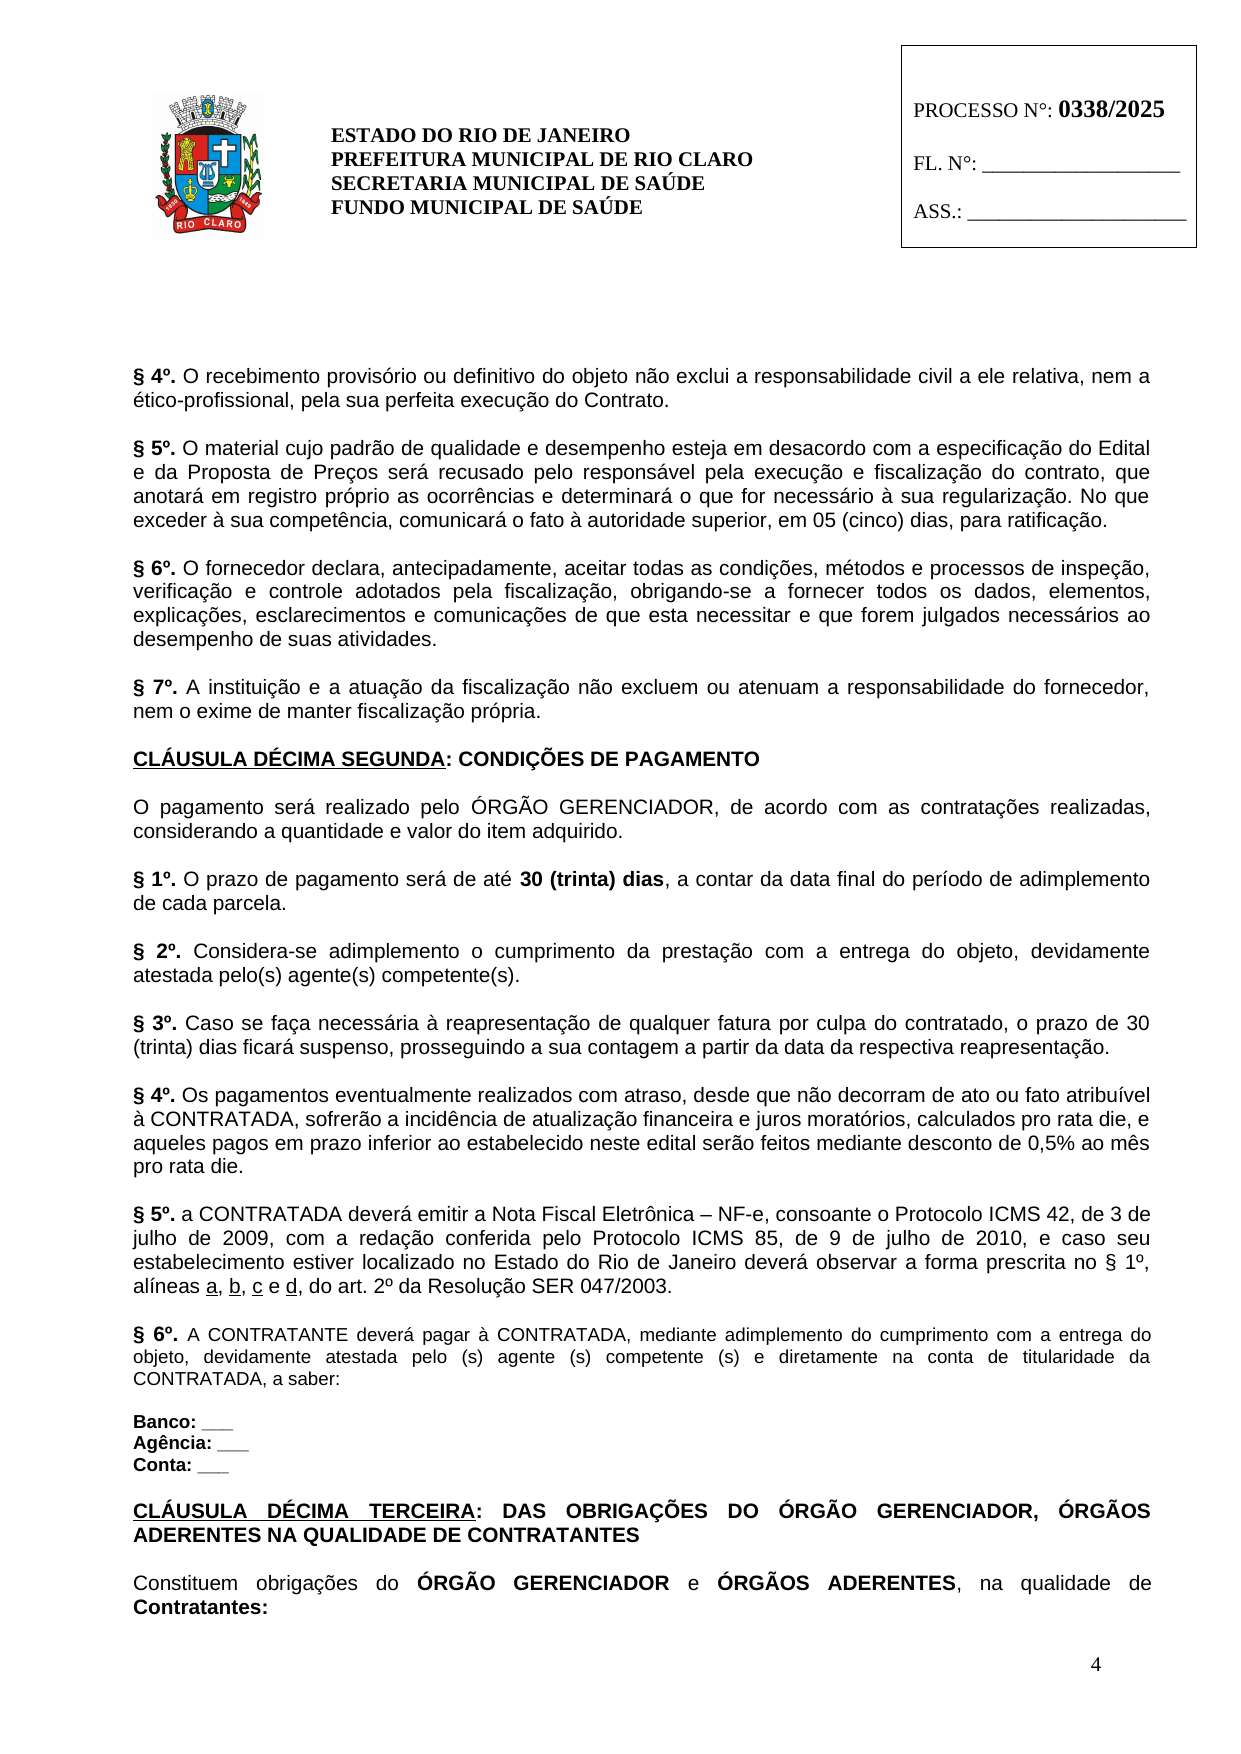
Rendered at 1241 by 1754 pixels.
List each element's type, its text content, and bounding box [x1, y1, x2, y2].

text Agência: ___ [133, 1432, 1152, 1454]
text CLÁUSULA DÉCIMA SEGUNDA: CONDIÇÕES DE PAGAMENTO [133, 747, 1152, 771]
text Constituem obrigações do ÓRGÃO GERENCIADOR e ÓRGÃOS ADERENTES, na qualidade de Contratantes: [133, 1571, 1152, 1619]
text § 6º. A CONTRATANTE deverá pagar à CONTRATADA, mediante adimplemento do cumprimento com a entrega do objeto, devidamente atestada pelo (s) agente (s) competente (s) e diretamente na conta de titularidade da CONTRATADA, a saber: [133, 1322, 1152, 1389]
text Conta: ___ [133, 1454, 1152, 1475]
text § 7º. A instituição e a atuação da fiscalização não excluem ou atenuam a responsabilidade do fornecedor, nem o exime de manter fiscalização própria. [133, 675, 1152, 723]
text O pagamento será realizado pelo ÓRGÃO GERENCIADOR, de acordo com as contratações realizadas, considerando a quantidade e valor do item adquirido. [133, 795, 1152, 843]
text Banco: ___ [133, 1411, 1152, 1432]
text § 3º. Caso se faça necessária à reapresentação de qualquer fatura por culpa do contratado, o prazo de 30 (trinta) dias ficará suspenso, prosseguindo a sua contagem a partir da data da respectiva reapresentação. [133, 1011, 1152, 1058]
text § 5º. O material cujo padrão de qualidade e desempenho esteja em desacordo com a especificação do Edital e da Proposta de Preços será recusado pelo responsável pela execução e fiscalização do contrato, que anotará em registro próprio as ocorrências e determinará o que for necessário à sua regularização. No que exceder à sua competência, comunicará o fato à autoridade superior, em 05 (cinco) dias, para ratificação. [133, 436, 1152, 531]
text § 2º. Considera-se adimplemento o cumprimento da prestação com a entrega do objeto, devidamente atestada pelo(s) agente(s) competente(s). [133, 939, 1152, 987]
text CLÁUSULA DÉCIMA TERCEIRA: DAS OBRIGAÇÕES DO ÓRGÃO GERENCIADOR, ÓRGÃOS ADERENTES NA QUALIDADE DE CONTRATANTES [133, 1499, 1152, 1547]
picture [150, 91, 266, 238]
text § 6º. O fornecedor declara, antecipadamente, aceitar todas as condições, métodos e processos de inspeção, verificação e controle adotados pela fiscalização, obrigando-se a fornecer todos os dados, elementos, explicações, esclarecimentos e comunicações de que esta necessitar e que forem julgados necessários ao desempenho de suas atividades. [133, 555, 1152, 651]
text § 4º. O recebimento provisório ou definitivo do objeto não exclui a responsabilidade civil a ele relativa, nem a ético-profissional, pela sua perfeita execução do Contrato. [133, 364, 1152, 412]
text § 4º. Os pagamentos eventualmente realizados com atraso, desde que não decorram de ato ou fato atribuível à CONTRATADA, sofrerão a incidência de atualização financeira e juros moratórios, calculados pro rata die, e aqueles pagos em prazo inferior ao estabelecido neste edital serão feitos mediante desconto de 0,5% ao mês pro rata die. [133, 1082, 1152, 1178]
text § 1º. O prazo de pagamento será de até 30 (trinta) dias, a contar da data final do período de adimplemento de cada parcela. [133, 867, 1152, 915]
text § 5º. a CONTRATADA deverá emitir a Nota Fiscal Eletrônica – NF-e, consoante o Protocolo ICMS 42, de 3 de julho de 2009, com a redação conferida pelo Protocolo ICMS 85, de 9 de julho de 2010, e caso seu estabelecimento estiver localizado no Estado do Rio de Janeiro deverá observar a forma prescrita no § 1º, alíneas a, b, c e d, do art. 2º da Resolução SER 047/2003. [133, 1202, 1152, 1298]
